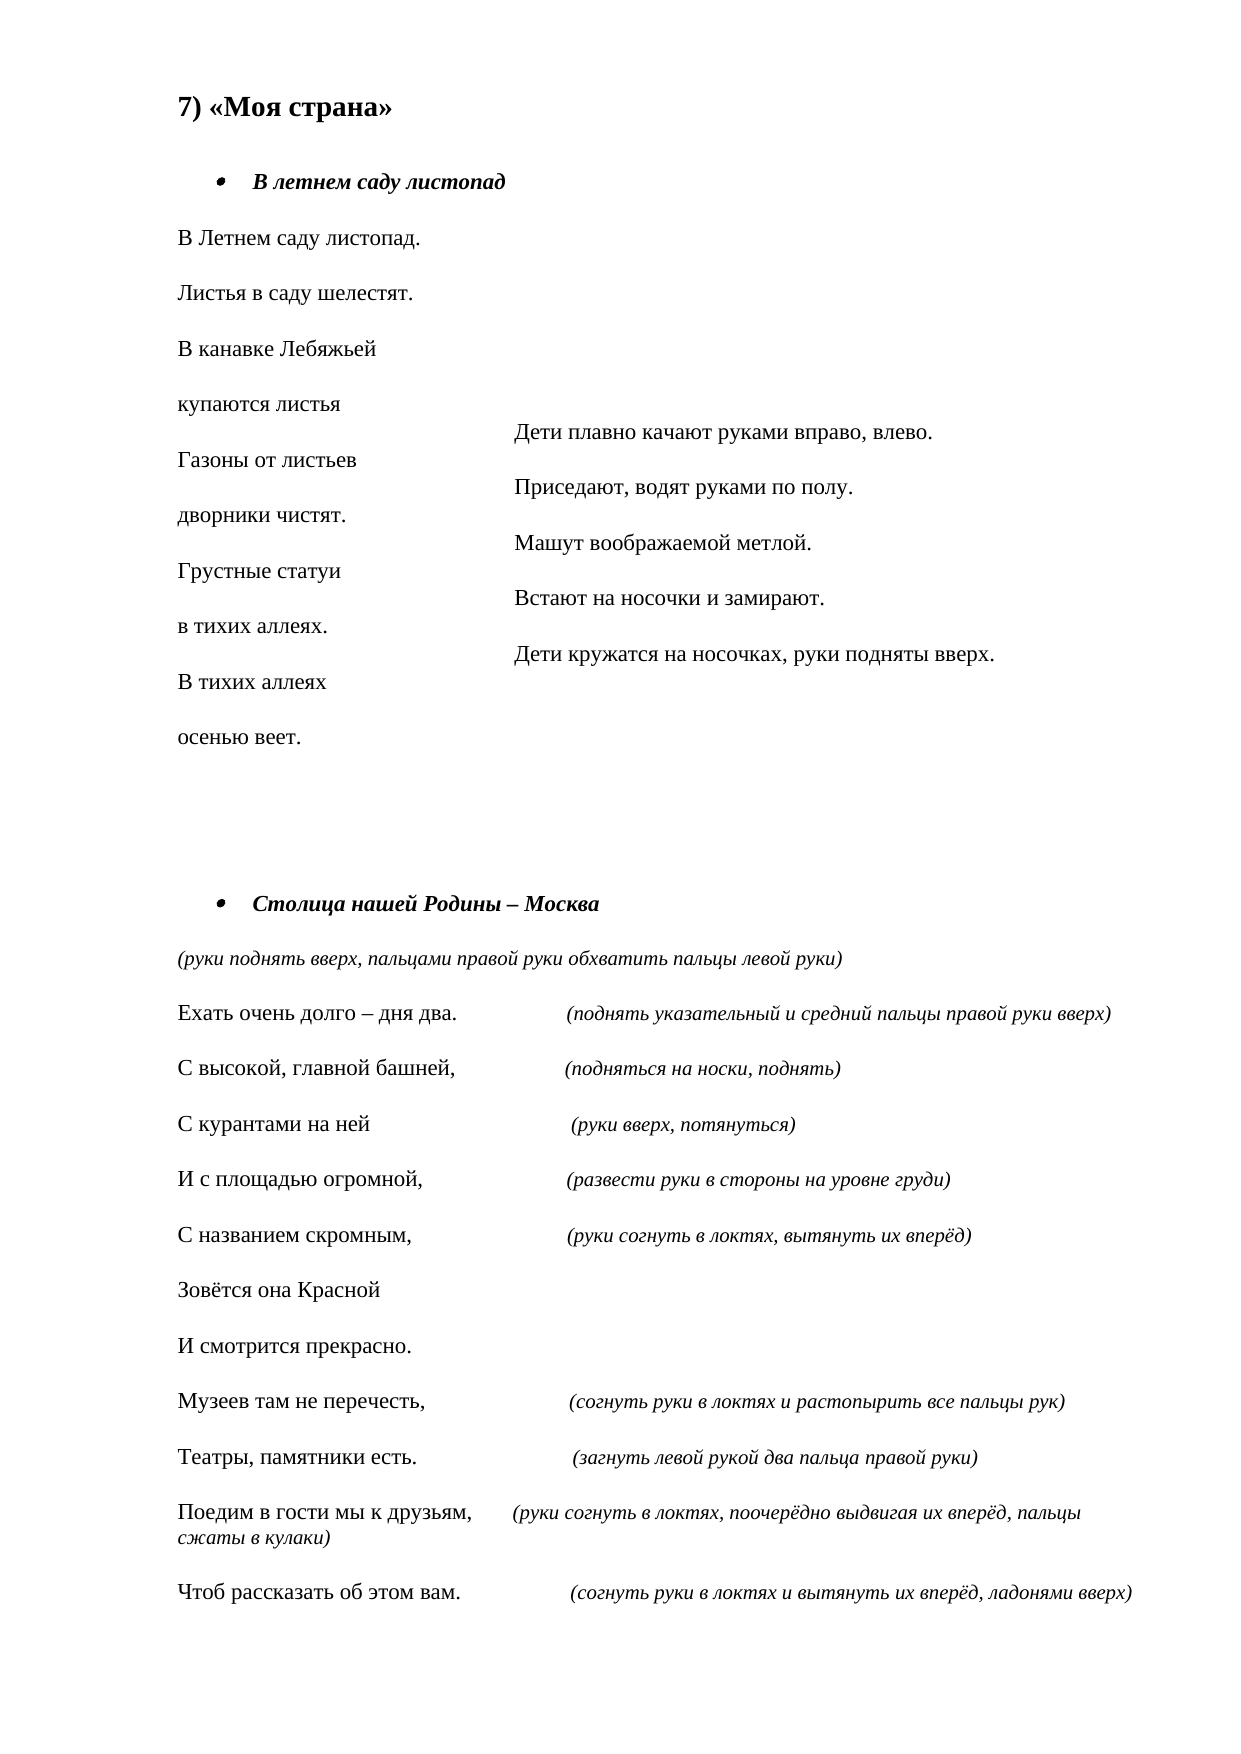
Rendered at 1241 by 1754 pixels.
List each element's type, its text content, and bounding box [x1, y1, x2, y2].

text И с площадью огромной, (развести руки в стороны на уровне груди) [177, 1165, 1152, 1192]
list Столица нашей Родины – Москва [215, 890, 1152, 916]
text С названием скромным, (руки согнуть в локтях, вытянуть их вперёд) [177, 1221, 1152, 1247]
text Ехать очень долго – дня два. (поднять указательный и средний пальцы правой руки вверх) [177, 999, 1152, 1025]
text Музеев там не перечесть, (согнуть руки в локтях и растопырить все пальцы рук) [177, 1387, 1152, 1414]
table_header Дети плавно качают руками вправо, влево. Приседают, водят руками по полу. Машут воображаемой метлой. Встают на носочки и замирают. Дети кружатся на носочках, руки подняты вверх. [514, 224, 1180, 861]
text С курантами на ней (руки вверх, потянуться) [177, 1110, 1152, 1136]
text Чтоб рассказать об этом вам. (согнуть руки в локтях и вытянуть их вперёд, ладонями вверх) [177, 1578, 1152, 1604]
list В летнем саду листопад [215, 168, 1152, 194]
text Театры, памятники есть. (загнуть левой рукой два пальца правой руки) [177, 1443, 1152, 1469]
text 7) «Моя страна» [177, 89, 1152, 122]
text Поедим в гости мы к друзьям, (руки согнуть в локтях, поочерёдно выдвигая их вперёд, пальцы сжаты в кулаки) [177, 1498, 1152, 1549]
text Зовётся она Красной [177, 1276, 1152, 1303]
text С высокой, главной башней, (подняться на носки, поднять) [177, 1054, 1152, 1081]
table_header В Летнем саду листопад. Листья в саду шелестят. В канавке Лебяжьей купаются листья Газоны от листьев дворники чистят. Грустные статуи в тихих аллеях. В тихих аллеях осенью веет. [177, 224, 514, 861]
text (руки поднять вверх, пальцами правой руки обхватить пальцы левой руки) [177, 945, 1152, 969]
text И смотрится прекрасно. [177, 1332, 1152, 1358]
